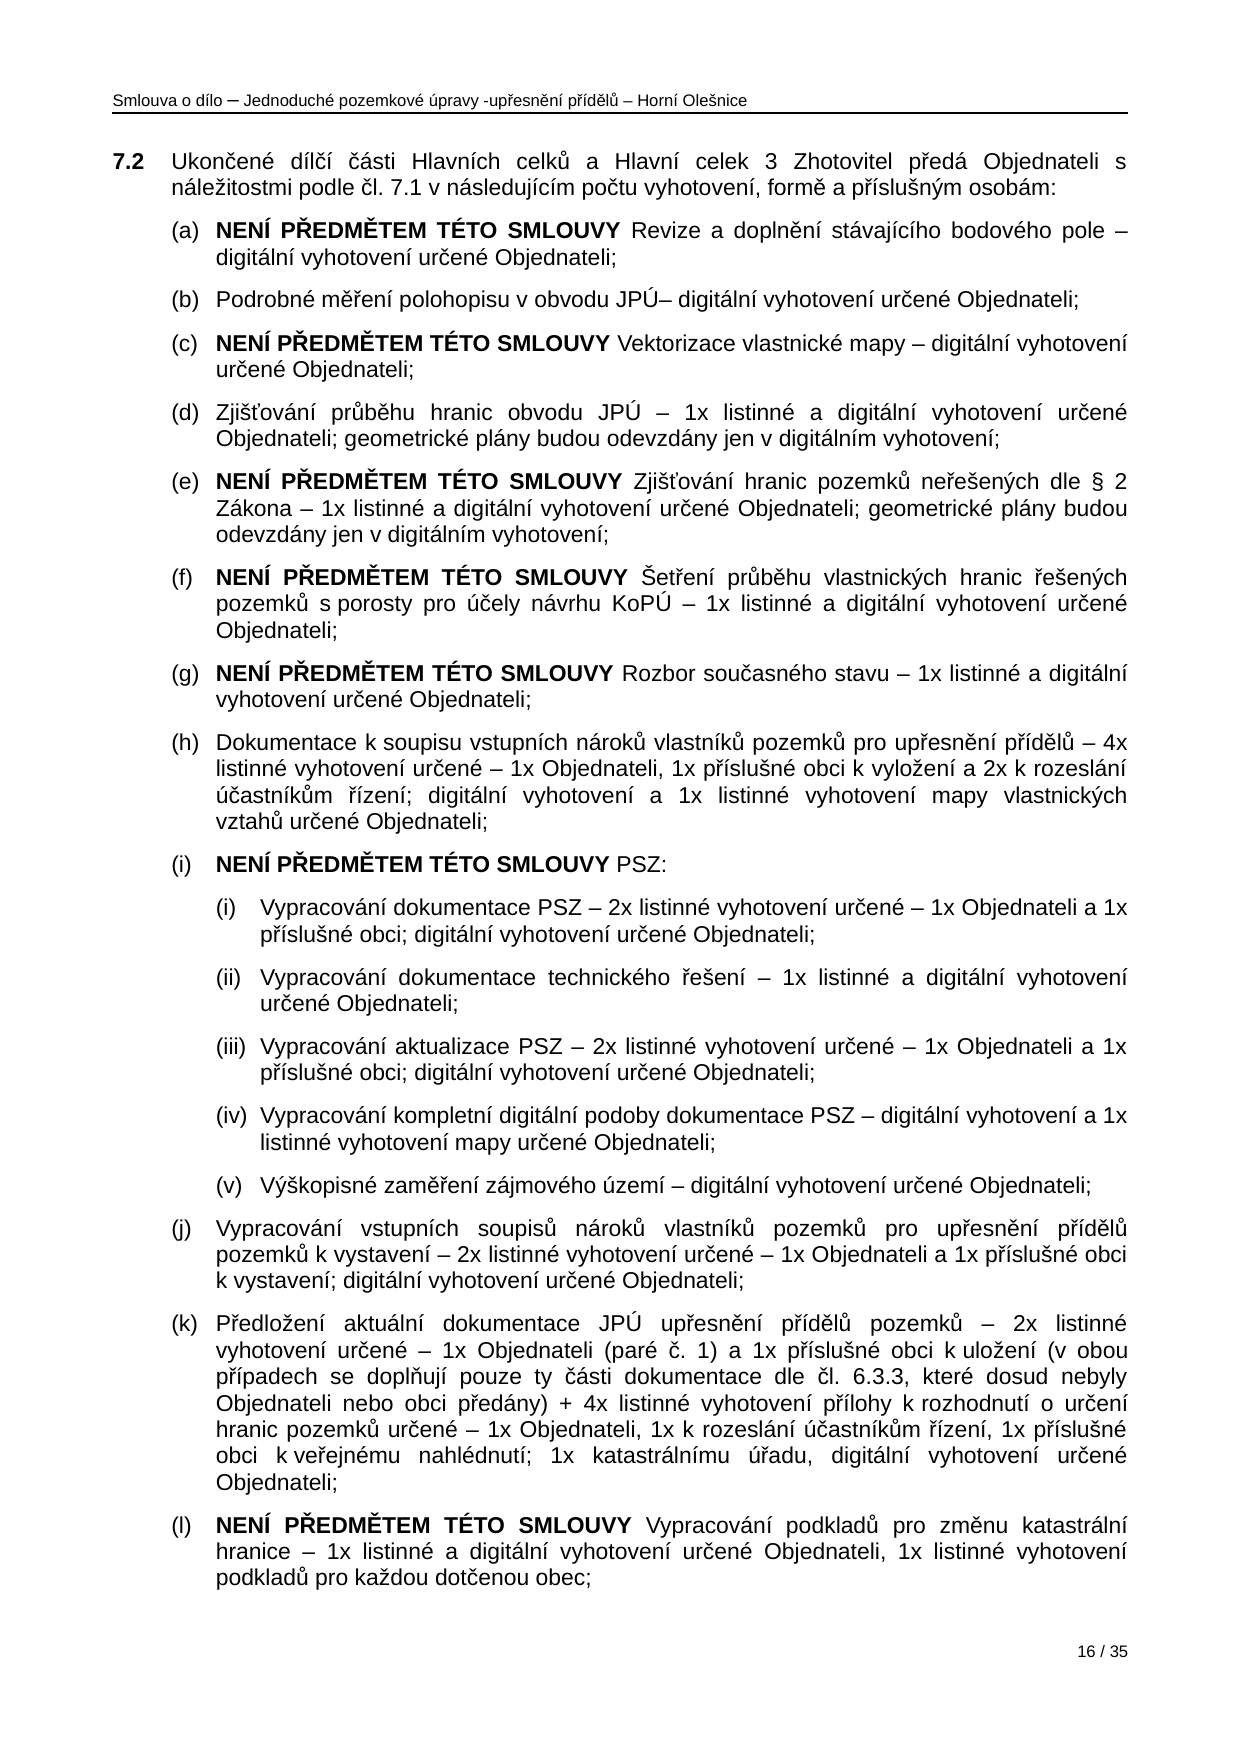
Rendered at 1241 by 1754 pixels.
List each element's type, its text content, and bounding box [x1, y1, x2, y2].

list Výškopisné zaměření zájmového území – digitální vyhotovení určené Objednateli; [216, 1172, 1128, 1198]
list Vypracování kompletní digitální podoby dokumentace PSZ – digitální vyhotovení a 1x listinné vyhotovení mapy určené Objednateli; [216, 1102, 1128, 1155]
list Vypracování vstupních soupisů nároků vlastníků pozemků pro upřesnění přídělů pozemků k vystavení – 2x listinné vyhotovení určené – 1x Objednateli a 1x příslušné obci k vystavení; digitální vyhotovení určené Objednateli; [171, 1215, 1128, 1294]
list NENÍ PŘEDMĚTEM TÉTO SMLOUVY Revize a doplnění stávajícího bodového pole – digitální vyhotovení určené Objednateli; [171, 217, 1128, 270]
text Ukončené dílčí části Hlavních celků a Hlavní celek 3 Zhotovitel předá Objednateli s náležitostmi podle čl. 7.1 v následujícím počtu vyhotovení, formě a příslušným osobám: [112, 148, 1128, 200]
list NENÍ PŘEDMĚTEM TÉTO SMLOUVY Zjišťování hranic pozemků neřešených dle § 2 Zákona – 1x listinné a digitální vyhotovení určené Objednateli; geometrické plány budou odevzdány jen v digitálním vyhotovení; [171, 468, 1128, 547]
list NENÍ PŘEDMĚTEM TÉTO SMLOUVY Rozbor současného stavu – 1x listinné a digitální vyhotovení určené Objednateli; [171, 660, 1128, 712]
list Vypracování dokumentace technického řešení – 1x listinné a digitální vyhotovení určené Objednateli; [216, 963, 1128, 1016]
list NENÍ PŘEDMĚTEM TÉTO SMLOUVY Vektorizace vlastnické mapy – digitální vyhotovení určené Objednateli; [171, 329, 1128, 382]
list NENÍ PŘEDMĚTEM TÉTO SMLOUVY Vypracování podkladů pro změnu katastrální hranice – 1x listinné a digitální vyhotovení určené Objednateli, 1x listinné vyhotovení podkladů pro každou dotčenou obec; [171, 1512, 1128, 1591]
list Dokumentace k soupisu vstupních nároků vlastníků pozemků pro upřesnění přídělů – 4x listinné vyhotovení určené – 1x Objednateli, 1x příslušné obci k vyložení a 2x k rozeslání účastníkům řízení; digitální vyhotovení a 1x listinné vyhotovení mapy vlastnických vztahů určené Objednateli; [171, 729, 1128, 834]
list NENÍ PŘEDMĚTEM TÉTO SMLOUVY PSZ: [171, 851, 1128, 877]
list Vypracování dokumentace PSZ – 2x listinné vyhotovení určené – 1x Objednateli a 1x příslušné obci; digitální vyhotovení určené Objednateli; [216, 894, 1128, 947]
list Vypracování aktualizace PSZ – 2x listinné vyhotovení určené – 1x Objednateli a 1x příslušné obci; digitální vyhotovení určené Objednateli; [216, 1033, 1128, 1086]
list Předložení aktuální dokumentace JPÚ upřesnění přídělů pozemků – 2x listinné vyhotovení určené – 1x Objednateli (paré č. 1) a 1x příslušné obci k uložení (v obou případech se doplňují pouze ty části dokumentace dle čl. 6.3.3, které dosud nebyly Objednateli nebo obci předány) + 4x listinné vyhotovení přílohy k rozhodnutí o určení hranic pozemků určené – 1x Objednateli, 1x k rozeslání účastníkům řízení, 1x příslušné obci k veřejnému nahlédnutí; 1x katastrálnímu úřadu, digitální vyhotovení určené Objednateli; [171, 1310, 1128, 1495]
list Podrobné měření polohopisu v obvodu JPÚ– digitální vyhotovení určené Objednateli; [171, 286, 1128, 313]
list Zjišťování průběhu hranic obvodu JPÚ – 1x listinné a digitální vyhotovení určené Objednateli; geometrické plány budou odevzdány jen v digitálním vyhotovení; [171, 399, 1128, 452]
list NENÍ PŘEDMĚTEM TÉTO SMLOUVY Šetření průběhu vlastnických hranic řešených pozemků s porosty pro účely návrhu KoPÚ – 1x listinné a digitální vyhotovení určené Objednateli; [171, 564, 1128, 643]
